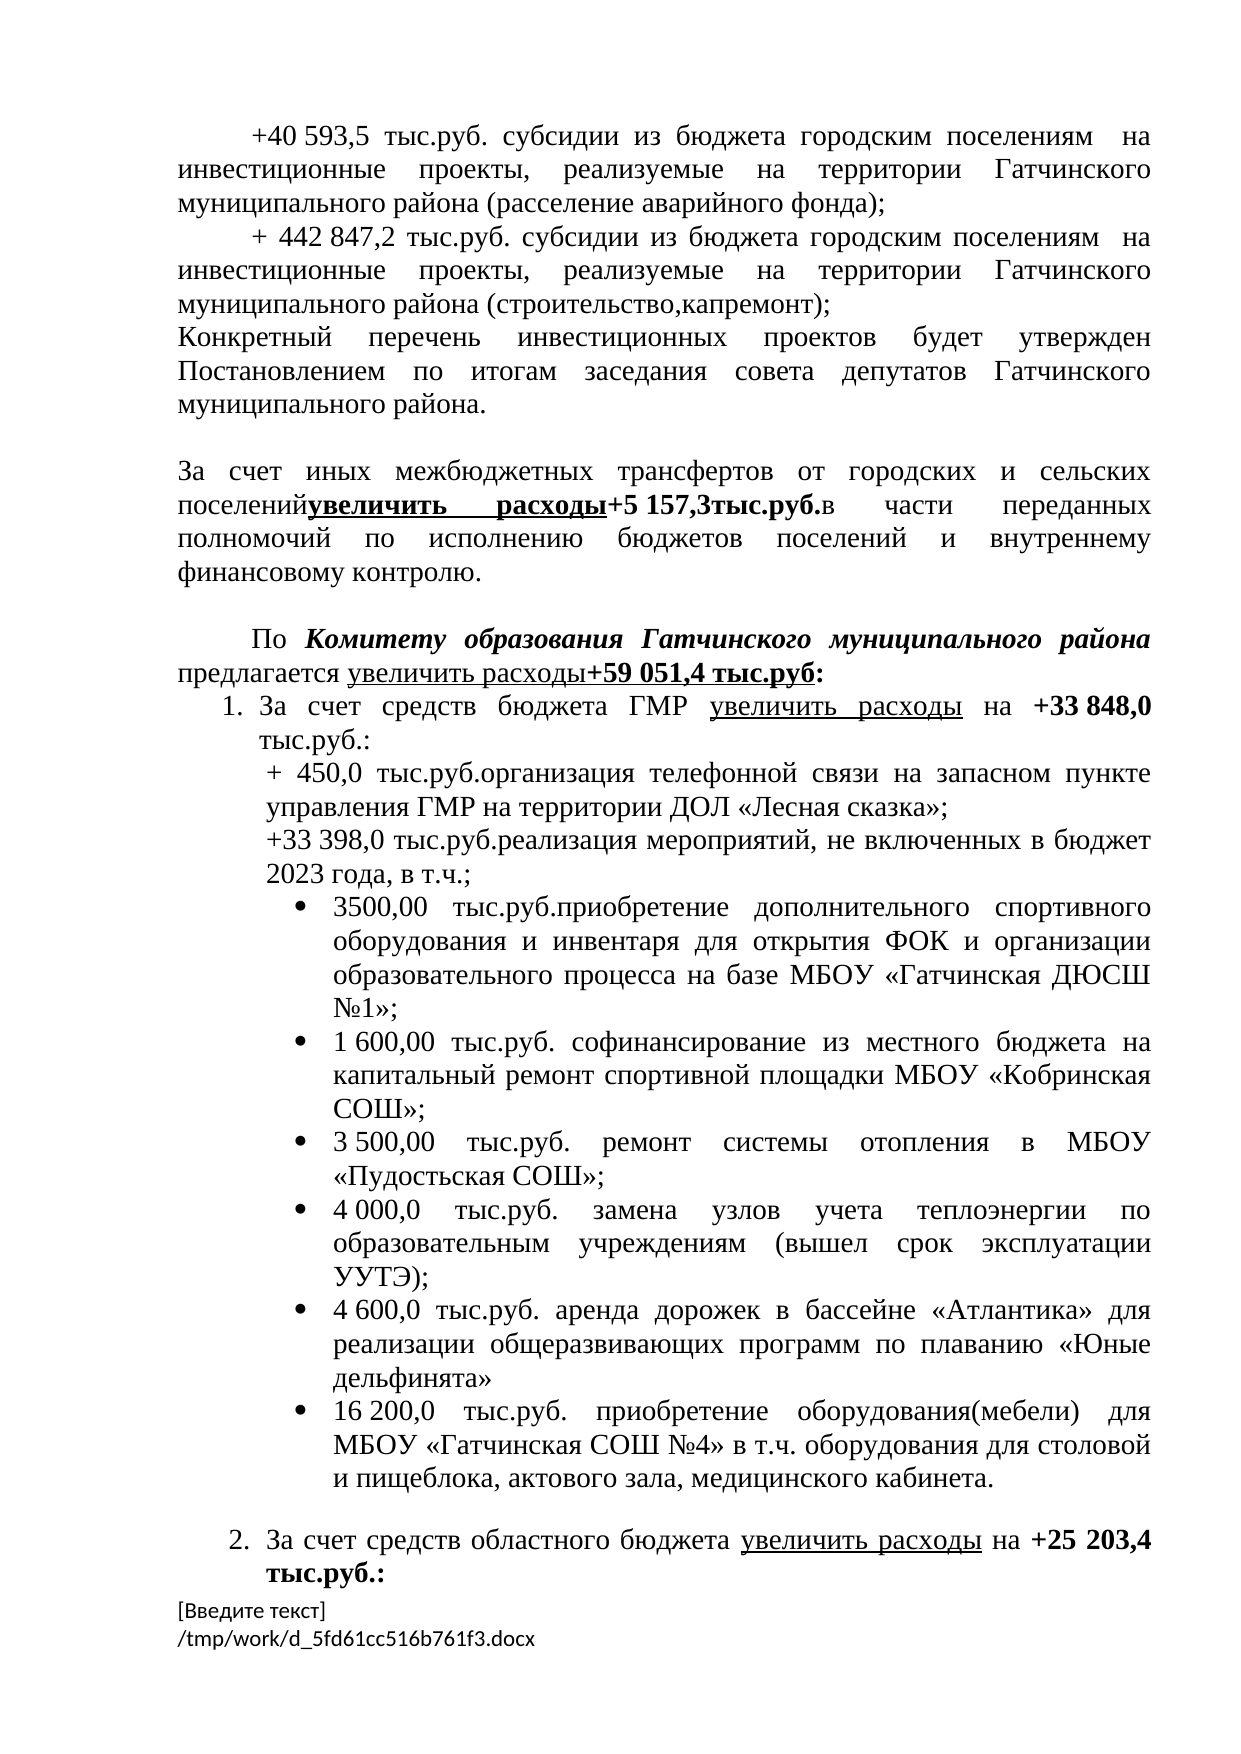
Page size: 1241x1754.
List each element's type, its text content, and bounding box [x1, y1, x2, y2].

text +33 398,0 тыс.руб.реализация мероприятий, не включенных в бюджет 2023 года, в т.ч.; [266, 822, 1152, 889]
list Конкретный перечень инвестиционных проектов будет утвержден Постановлением по итогам заседания совета депутатов Гатчинского муниципального района. [177, 319, 1152, 420]
text По Комитету образования Гатчинского муниципального района предлагается увеличить расходы+59 051,4 тыс.руб: [177, 621, 1152, 688]
list +40 593,5 тыс.руб. субсидии из бюджета городским поселениям на инвестиционные проекты, реализуемые на территории Гатчинского муниципального района (расселение аварийного фонда); [177, 118, 1152, 219]
list 16 200,0 тыс.руб. приобретение оборудования(мебели) для МБОУ «Гатчинская СОШ №4» в т.ч. оборудования для столовой и пищеблока, актового зала, медицинского кабинета. [295, 1393, 1152, 1494]
list 1 600,00 тыс.руб. софинансирование из местного бюджета на капитальный ремонт спортивной площадки МБОУ «Кобринская СОШ»; [295, 1024, 1152, 1124]
list За счет средств областного бюджета увеличить расходы на +25 203,4 тыс.руб.: [228, 1522, 1152, 1589]
list За счет средств бюджета ГМР увеличить расходы на +33 848,0 тыс.руб.: [221, 688, 1152, 755]
list + 442 847,2 тыс.руб. субсидии из бюджета городским поселениям на инвестиционные проекты, реализуемые на территории Гатчинского муниципального района (строительство,капремонт); [177, 219, 1152, 319]
text За счет иных межбюджетных трансфертов от городских и сельских поселенийувеличить расходы+5 157,3тыс.руб.в части переданных полномочий по исполнению бюджетов поселений и внутреннему финансовому контролю. [177, 453, 1152, 588]
list 3 500,00 тыс.руб. ремонт системы отопления в МБОУ «Пудостьская СОШ»; [295, 1124, 1152, 1192]
text + 450,0 тыс.руб.организация телефонной связи на запасном пункте управления ГМР на территории ДОЛ «Лесная сказка»; [266, 755, 1152, 822]
list 3500,00 тыс.руб.приобретение дополнительного спортивного оборудования и инвентаря для открытия ФОК и организации образовательного процесса на базе МБОУ «Гатчинская ДЮСШ №1»; [295, 889, 1152, 1024]
list 4 000,0 тыс.руб. замена узлов учета теплоэнергии по образовательным учреждениям (вышел срок эксплуатации УУТЭ); [295, 1192, 1152, 1292]
list 4 600,0 тыс.руб. аренда дорожек в бассейне «Атлантика» для реализации общеразвивающих программ по плаванию «Юные дельфинята» [295, 1292, 1152, 1393]
